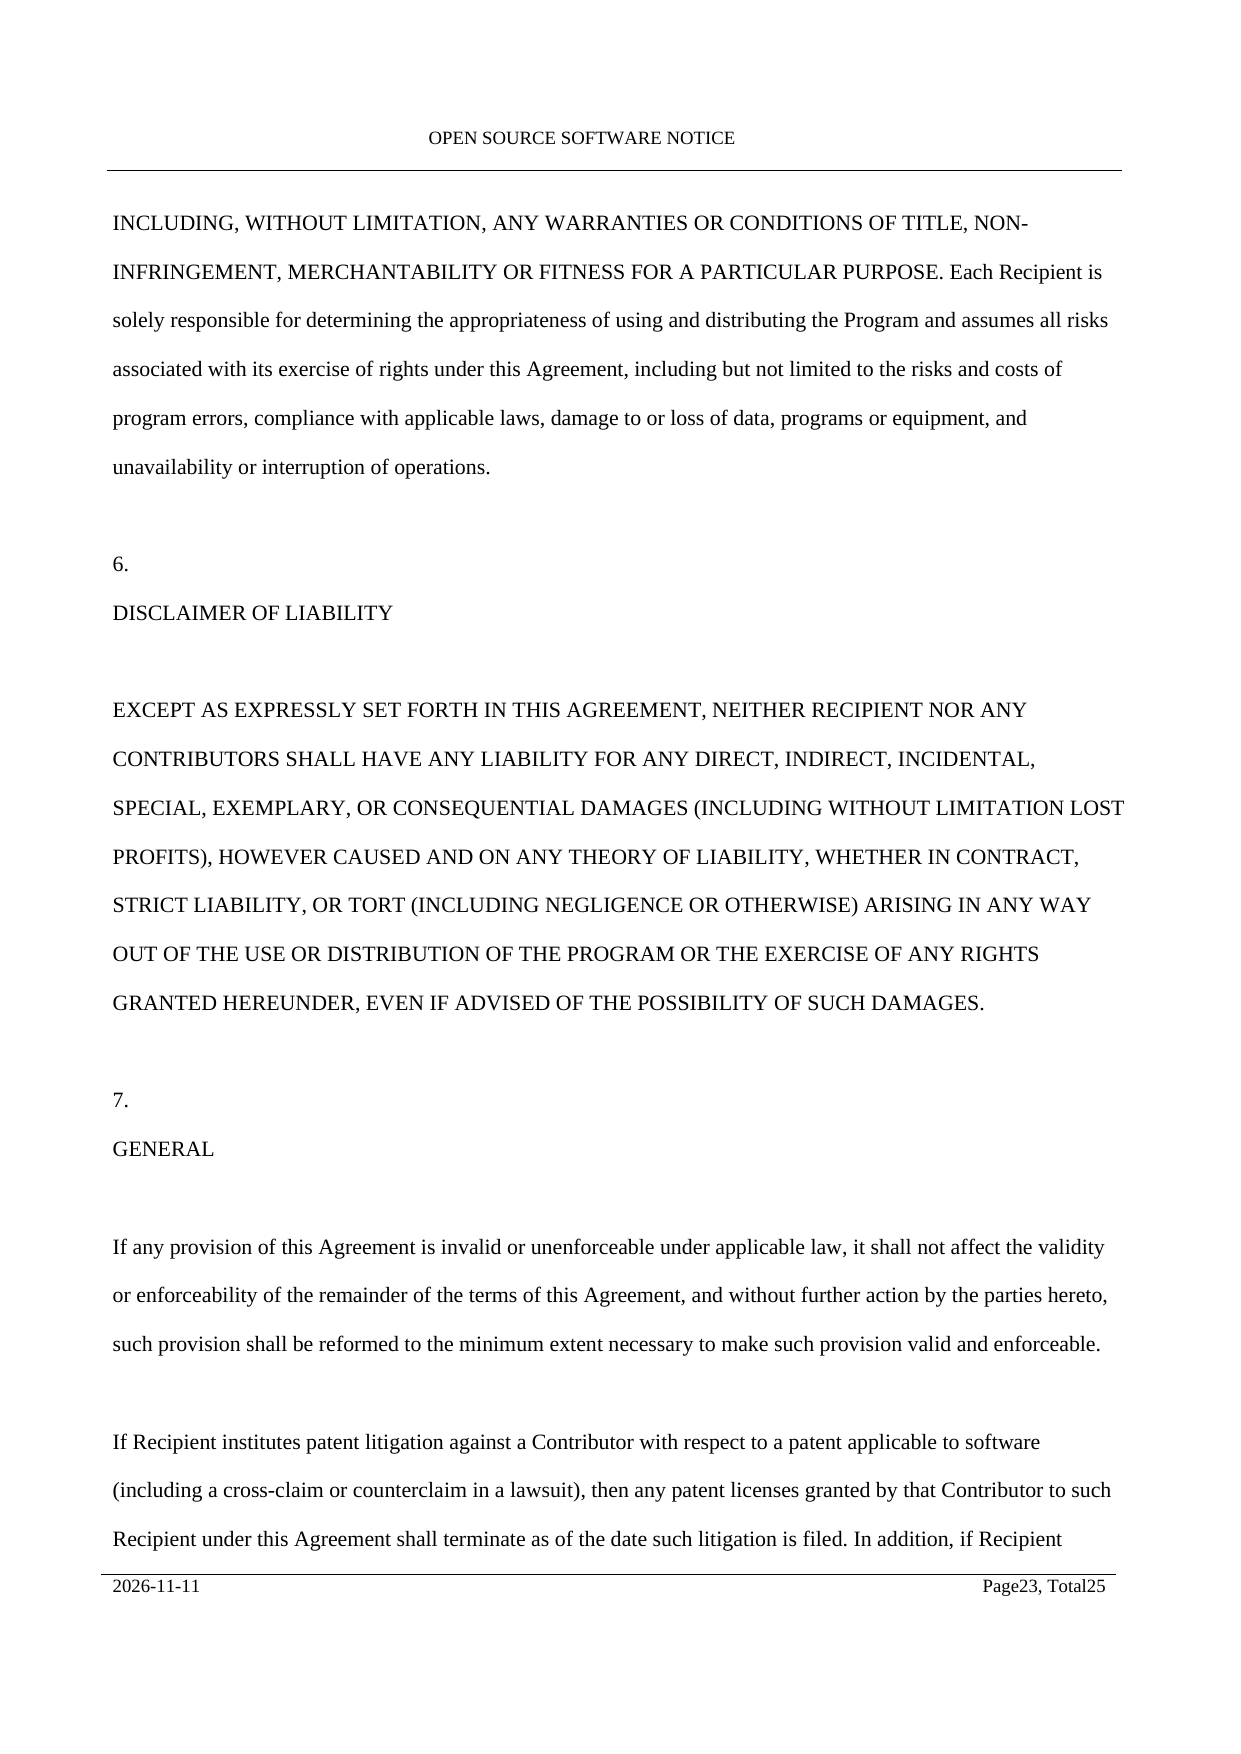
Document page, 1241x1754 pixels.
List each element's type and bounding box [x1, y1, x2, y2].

text [112, 206, 1128, 1555]
